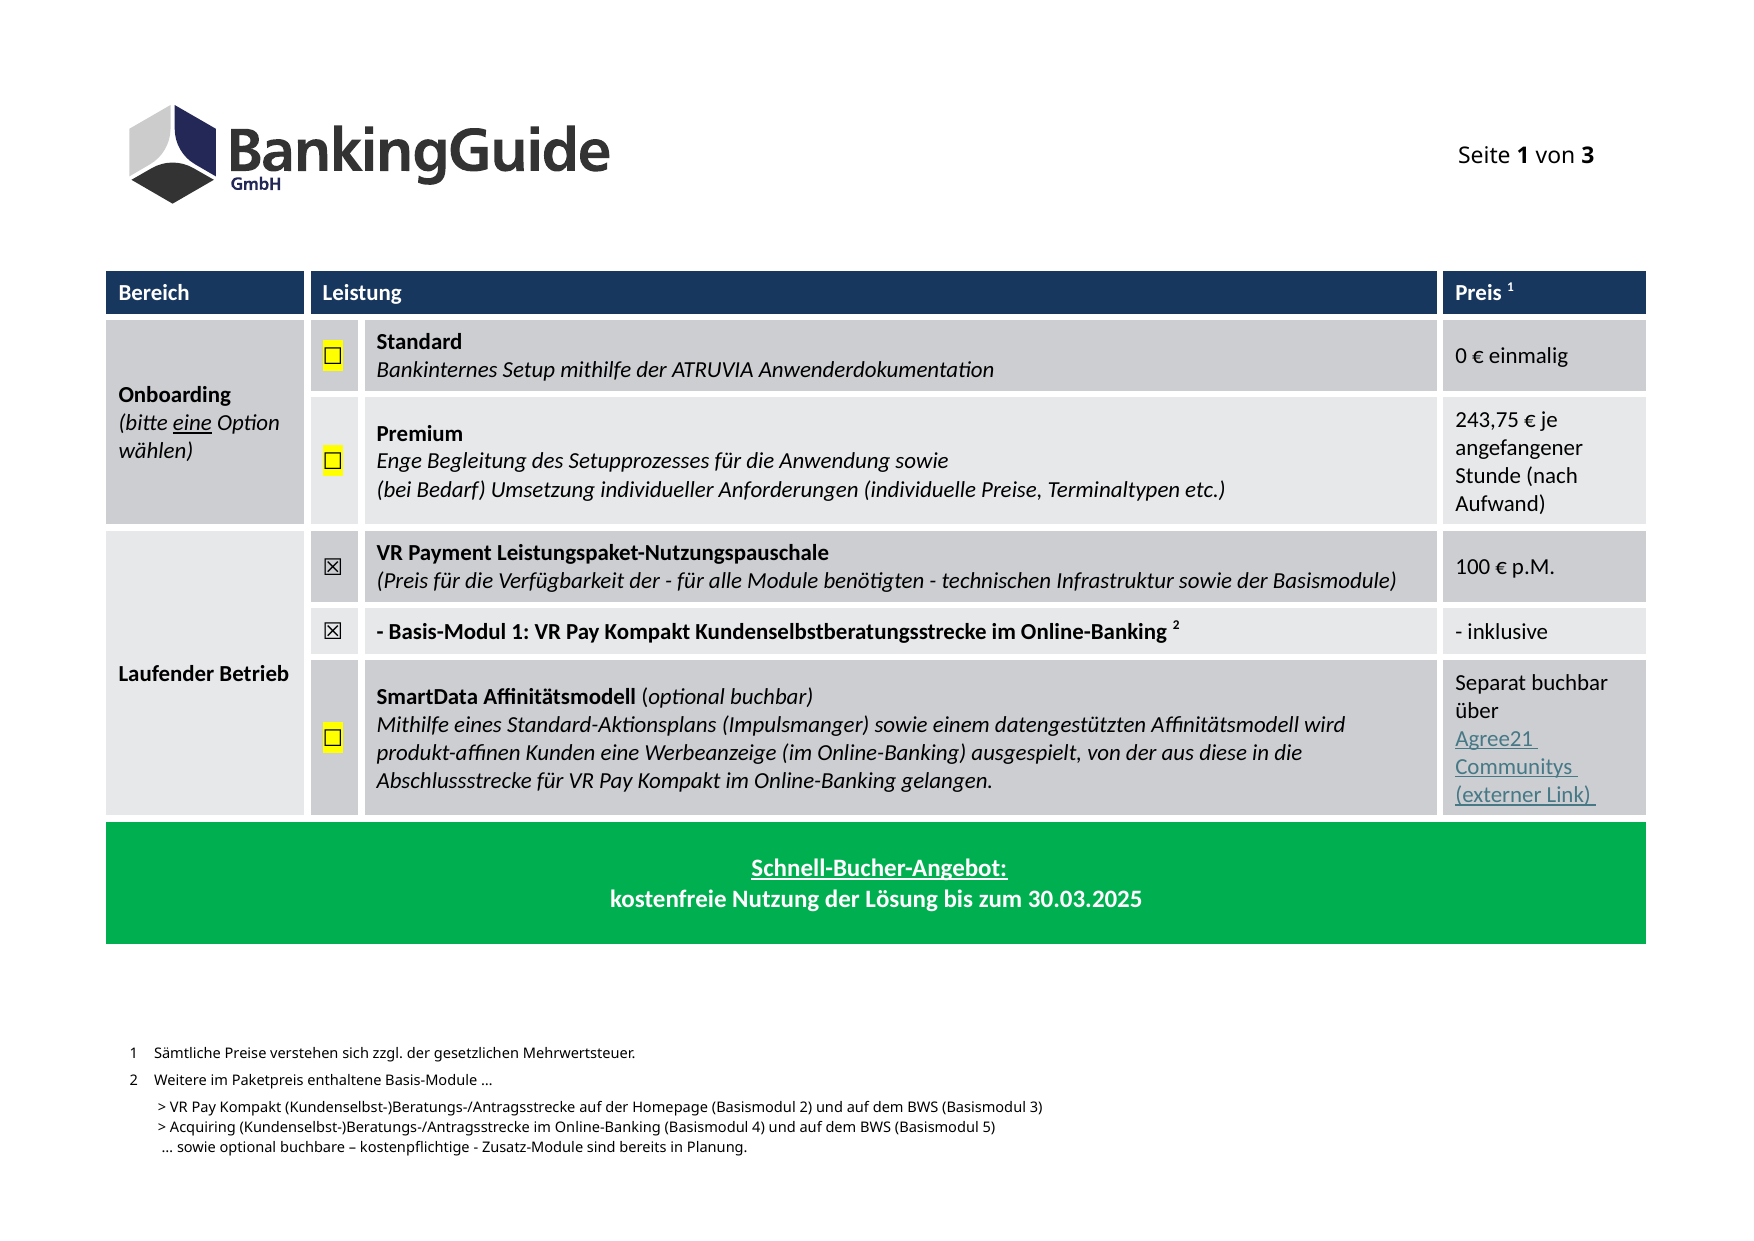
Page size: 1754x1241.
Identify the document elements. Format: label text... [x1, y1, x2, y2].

table_cell - inklusive [1443, 608, 1646, 654]
table_cell 243,75 € je angefangener Stunde (nach Aufwand) [1443, 397, 1646, 524]
table_cell Premium Enge Begleitung des Setupprozesses für die Anwendung sowie (bei Bedarf) Umsetzung individueller Anforderungen (individuelle Preise, Terminaltypen etc.) [365, 397, 1437, 524]
table_cell SmartData Affinitätsmodell (optional buchbar) Mithilfe eines Standard-Aktionsplans (Impulsmanger) sowie einem datengestützten Affinitätsmodell wird produkt-affinen Kunden eine Werbeanzeige (im Online-Banking) ausgespielt, von der aus diese in die Abschlussstrecke für VR Pay Kompakt im Online-Banking gelangen. [365, 660, 1437, 815]
table_header Bereich [106, 271, 304, 314]
table_cell Onboarding (bitte eine Option wählen) [106, 320, 304, 524]
table_cell Standard Bankinternes Setup mithilfe der ATRUVIA Anwenderdokumentation [365, 320, 1437, 391]
table_header Preis 1 [1443, 271, 1646, 314]
table_cell 100 € p.M. [1443, 531, 1646, 602]
table_cell Separat buchbar über Agree21 Communitys (externer Link) [1443, 660, 1646, 815]
table_cell Schnell-Bucher-Angebot: kostenfreie Nutzung der Lösung bis zum 30.03.2025 [106, 822, 1646, 944]
table_header Leistung [311, 271, 1437, 314]
table_cell 0 € einmalig [1443, 320, 1646, 391]
table_cell Laufender Betrieb [106, 531, 304, 815]
table_cell VR Payment Leistungspaket-Nutzungspauschale (Preis für die Verfügbarkeit der - für alle Module benötigten - technischen Infrastruktur sowie der Basismodule) [365, 531, 1437, 602]
table_cell - Basis-Modul 1: VR Pay Kompakt Kundenselbstberatungsstrecke im Online-Banking 2 [365, 608, 1437, 654]
